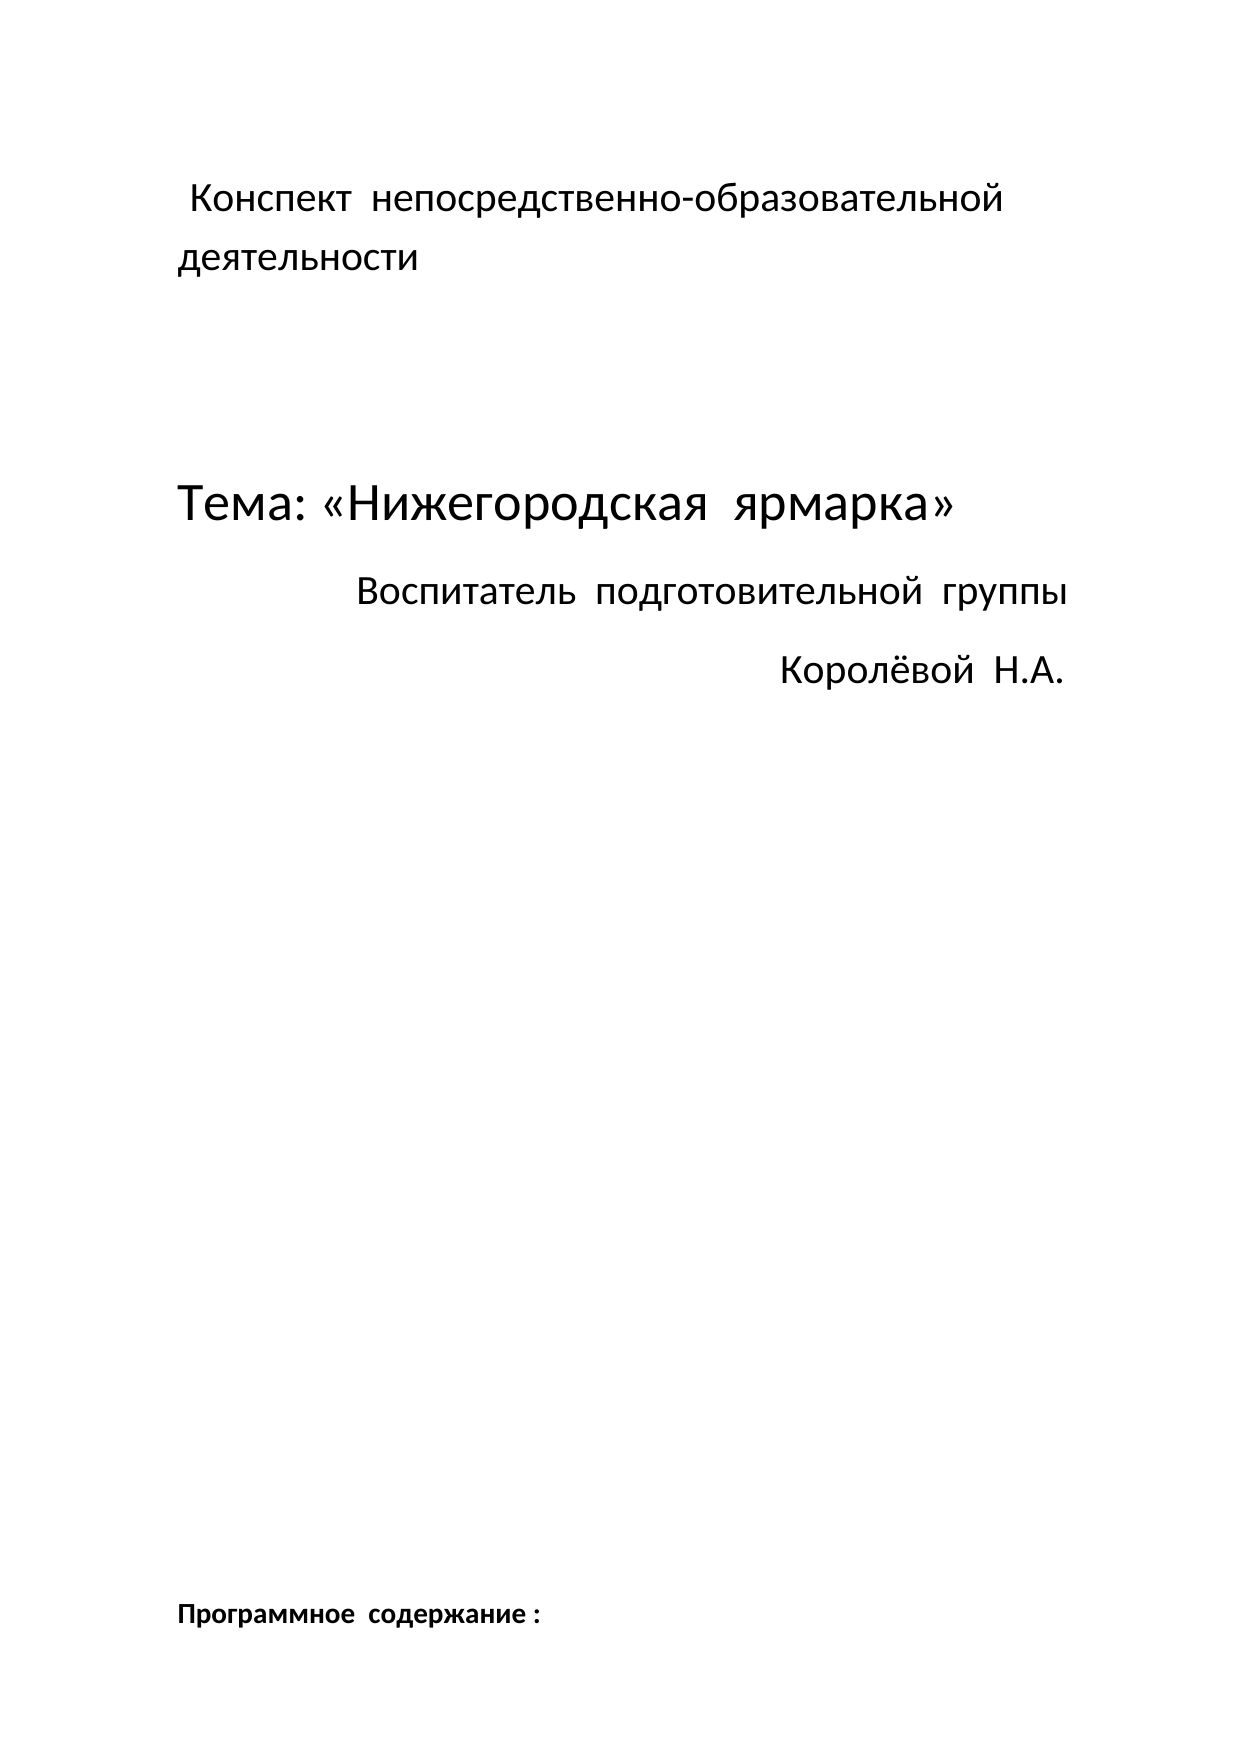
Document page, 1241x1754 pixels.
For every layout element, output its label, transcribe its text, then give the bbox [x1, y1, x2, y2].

text Королёвой Н.А. [177, 643, 1152, 694]
text Программное содержание : [177, 1595, 1152, 1630]
text Конспект непосредственно-образовательной деятельности [177, 171, 1152, 280]
text Воспитатель подготовительной группы [177, 564, 1152, 615]
text Тема: «Нижегородская ярмарка» [177, 467, 1152, 533]
